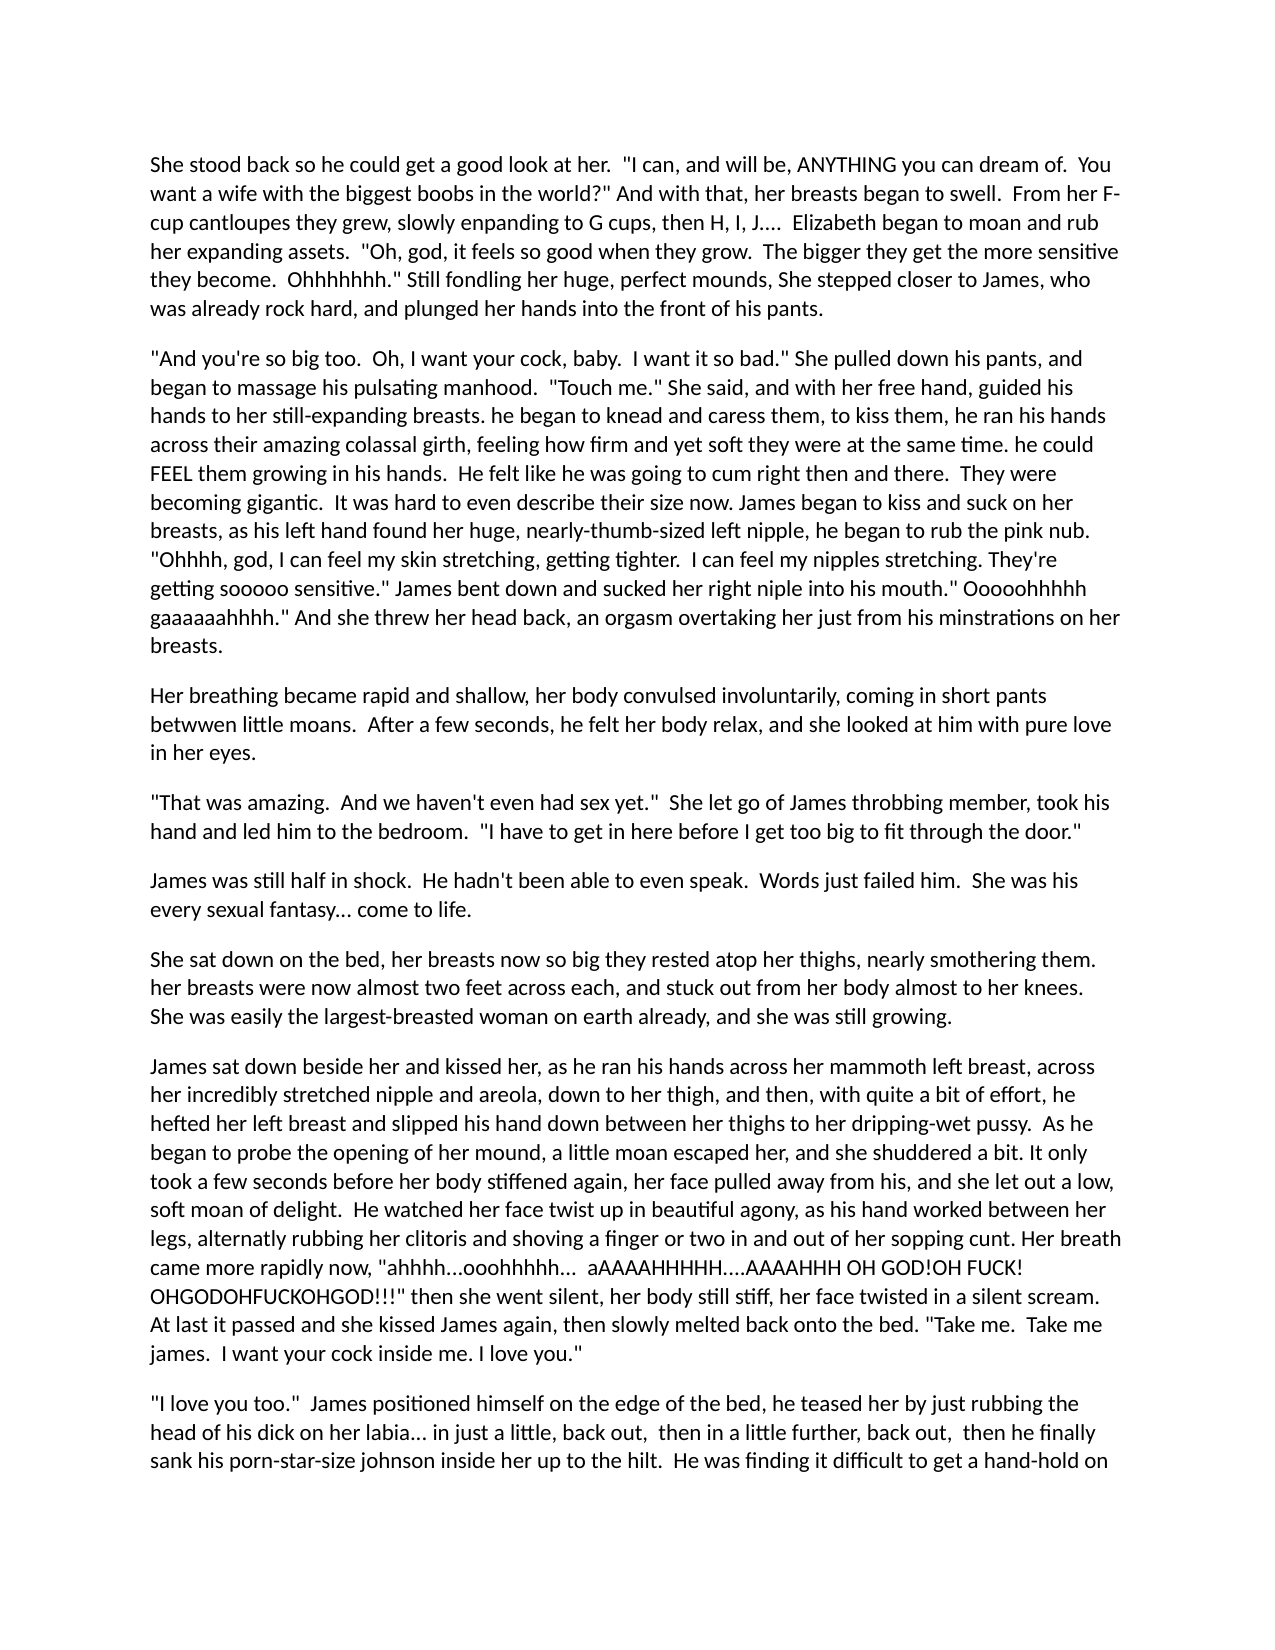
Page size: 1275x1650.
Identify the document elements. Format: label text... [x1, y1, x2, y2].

text She stood back so he could get a good look at her. "I can, and will be, ANYTHING you can dream of. You want a wife with the biggest boobs in the world?" And with that, her breasts began to swell. From her F-cup cantloupes they grew, slowly enpanding to G cups, then H, I, J.... Elizabeth began to moan and rub her expanding assets. "Oh, god, it feels so good when they grow. The bigger they get the more sensitive they become. Ohhhhhhh." Still fondling her huge, perfect mounds, She stepped closer to James, who was already rock hard, and plunged her hands into the front of his pants. [150, 150, 1125, 322]
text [150, 1388, 1125, 1474]
text James was still half in shock. He hadn't been able to even speak. Words just failed him. She was his every sexual fantasy... come to life. [150, 866, 1125, 923]
text She sat down on the bed, her breasts now so big they rested atop her thighs, nearly smothering them. her breasts were now almost two feet across each, and stuck out from her body almost to her knees. She was easily the largest-breasted woman on earth already, and she was still growing. [150, 944, 1125, 1030]
text "That was amazing. And we haven't even had sex yet." She let go of James throbbing member, took his hand and led him to the bedroom. "I have to get in here before I get too big to fit through the door." [150, 787, 1125, 845]
text Her breathing became rapid and shallow, her body convulsed involuntarily, coming in short pants betwwen little moans. After a few seconds, he felt her body relax, and she looked at him with pure love in her eyes. [150, 680, 1125, 767]
text James sat down beside her and kissed her, as he ran his hands across her mammoth left breast, across her incredibly stretched nipple and areola, down to her thigh, and then, with quite a bit of effort, he hefted her left breast and slipped his hand down between her thighs to her dripping-wet pussy. As he began to probe the opening of her mound, a little moan escaped her, and she shuddered a bit. It only took a few seconds before her body stiffened again, her face pulled away from his, and she let out a low, soft moan of delight. He watched her face twist up in beautiful agony, as his hand worked between her legs, alternatly rubbing her clitoris and shoving a finger or two in and out of her sopping cunt. Her breath came more rapidly now, "ahhhh...ooohhhhh... aAAAAHHHHH....AAAAHHH OH GOD!OH FUCK!OHGODOHFUCKOHGOD!!!" then she went silent, her body still stiff, her face twisted in a silent scream. At last it passed and she kissed James again, then slowly melted back onto the bed. "Take me. Take me james. I want your cock inside me. I love you." [150, 1051, 1125, 1367]
text "And you're so big too. Oh, I want your cock, baby. I want it so bad." She pulled down his pants, and began to massage his pulsating manhood. "Touch me." She said, and with her free hand, guided his hands to her still-expanding breasts. he began to knead and caress them, to kiss them, he ran his hands across their amazing colassal girth, feeling how firm and yet soft they were at the same time. he could FEEL them growing in his hands. He felt like he was going to cum right then and there. They were becoming gigantic. It was hard to even describe their size now. James began to kiss and suck on her breasts, as his left hand found her huge, nearly-thumb-sized left nipple, he began to rub the pink nub. "Ohhhh, god, I can feel my skin stretching, getting tighter. I can feel my nipples stretching. They're getting sooooo sensitive." James bent down and sucked her right niple into his mouth." Ooooohhhhh gaaaaaahhhh." And she threw her head back, an orgasm overtaking her just from his minstrations on her breasts. [150, 343, 1125, 659]
